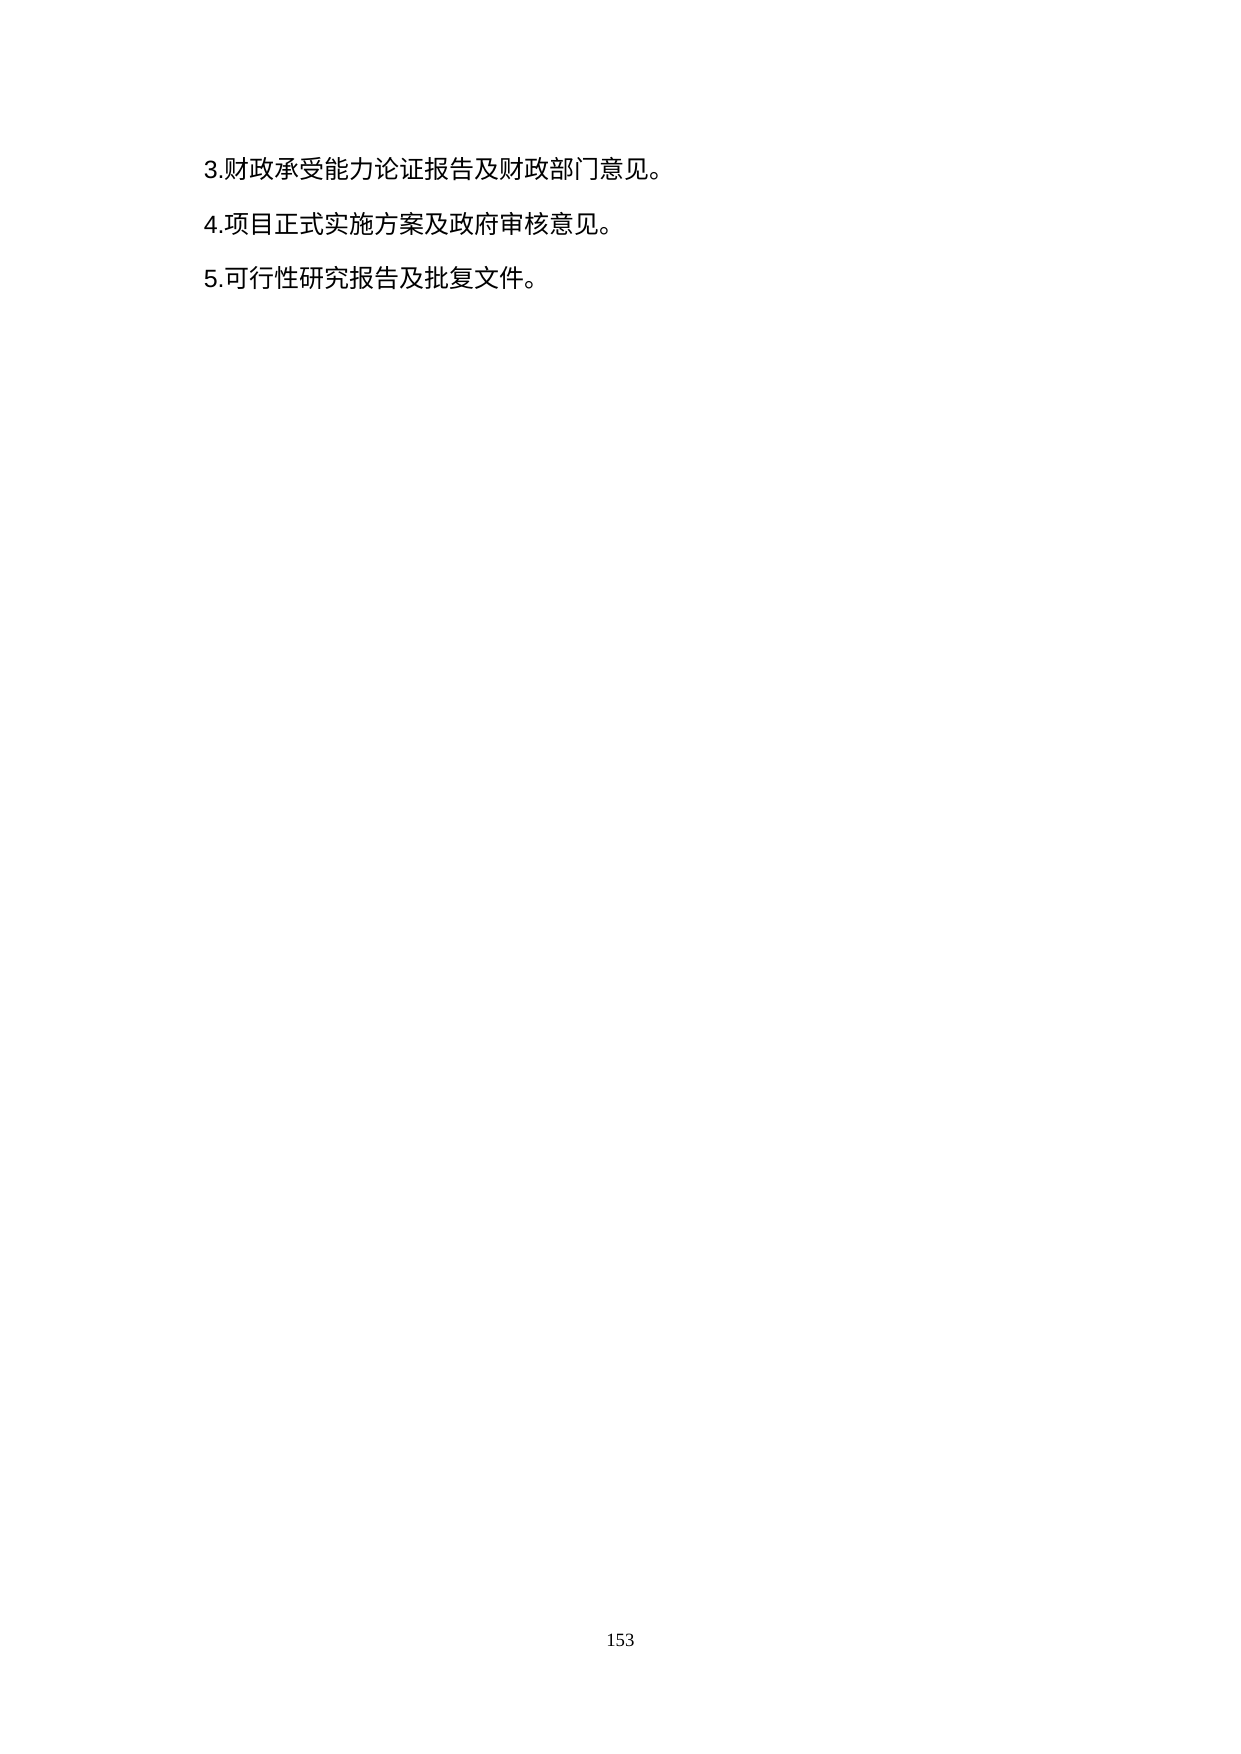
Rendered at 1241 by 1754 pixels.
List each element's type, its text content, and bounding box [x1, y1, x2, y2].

text 5.可行性研究报告及批复文件。 [153, 259, 1087, 295]
text 4.项目正式实施方案及政府审核意见。 [153, 204, 1087, 241]
text 3.财政承受能力论证报告及财政部门意见。 [153, 150, 1087, 186]
